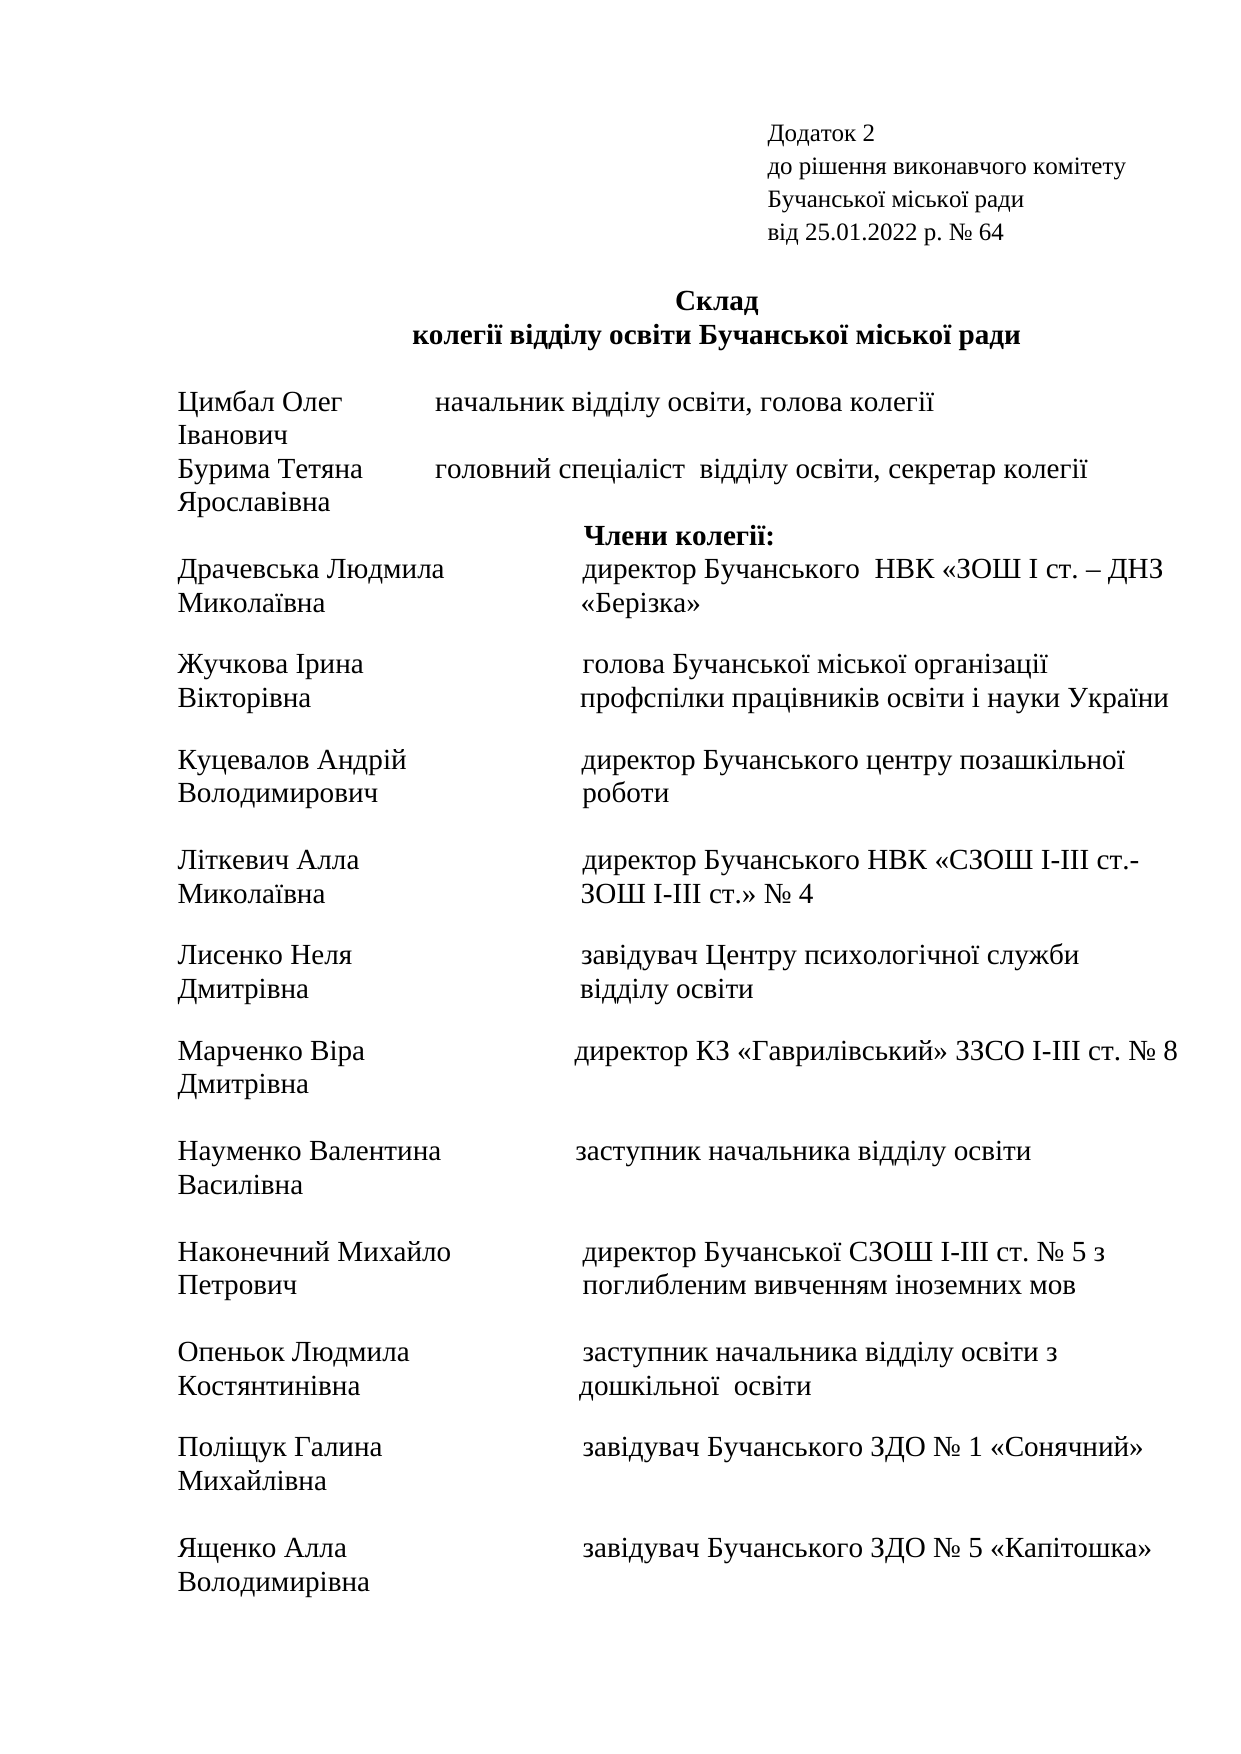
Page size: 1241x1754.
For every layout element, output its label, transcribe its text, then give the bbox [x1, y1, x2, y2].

list колегії відділу освіти Бучанської міської ради [252, 317, 1181, 350]
text Жучкова Ірина голова Бучанської міської організації [177, 647, 1181, 680]
text Іванович [177, 417, 1181, 451]
text Драчевська Людмила директор Бучанського НВК «ЗОШ І ст. – ДНЗ Миколаївна «Берізка» [177, 552, 1181, 619]
text Володимирівна [177, 1564, 1181, 1597]
text Науменко Валентина заступник начальника відділу освіти [177, 1133, 1181, 1167]
text Михайлівна [177, 1463, 1181, 1497]
list Склад [252, 283, 1181, 317]
text Куцевалов Андрій директор Бучанського центру позашкільної [177, 742, 1181, 775]
text Літкевич Алла директор Бучанського НВК «СЗОШ І-ІІІ ст.- [177, 842, 1181, 876]
text Наконечний Михайло директор Бучанської СЗОШ І-ІІІ ст. № 5 з [177, 1234, 1181, 1267]
text Марченко Віра директор КЗ «Гаврилівський» ЗЗСО І-ІІІ ст. № 8 [177, 1033, 1181, 1066]
text Вікторівна профспілки працівників освіти і науки України [177, 680, 1181, 714]
text Бучанської міської ради [767, 184, 1181, 213]
text Бурима Тетяна головний спеціаліст відділу освіти, секретар колегії [177, 451, 1181, 484]
text до рішення виконавчого комітету [767, 151, 1181, 180]
text Лисенко Неля завідувач Центру психологічної служби Дмитрівна відділу освіти [177, 937, 1181, 1004]
text Цимбал Олег начальник відділу освіти, голова колегії [177, 384, 1181, 417]
text Додаток 2 [767, 118, 1181, 147]
text Дмитрівна [177, 1066, 1181, 1100]
text Миколаївна ЗОШ І-ІІІ ст.» № 4 [177, 876, 1181, 909]
text Василівна [177, 1167, 1181, 1200]
text Петрович поглибленим вивченням іноземних мов [177, 1267, 1181, 1301]
text Опеньок Людмила заступник начальника відділу освіти з Костянтинівна дошкільної освіти [177, 1334, 1181, 1402]
text Володимирович роботи [177, 775, 1181, 809]
text Поліщук Галина завідувач Бучанського ЗДО № 1 «Сонячний» [177, 1429, 1181, 1463]
text Ярославівна [177, 484, 1181, 518]
text Ященко Алла завідувач Бучанського ЗДО № 5 «Капітошка» [177, 1530, 1181, 1564]
text від 25.01.2022 р. № 64 [767, 217, 1181, 246]
text Члени колегії: [177, 518, 1181, 552]
